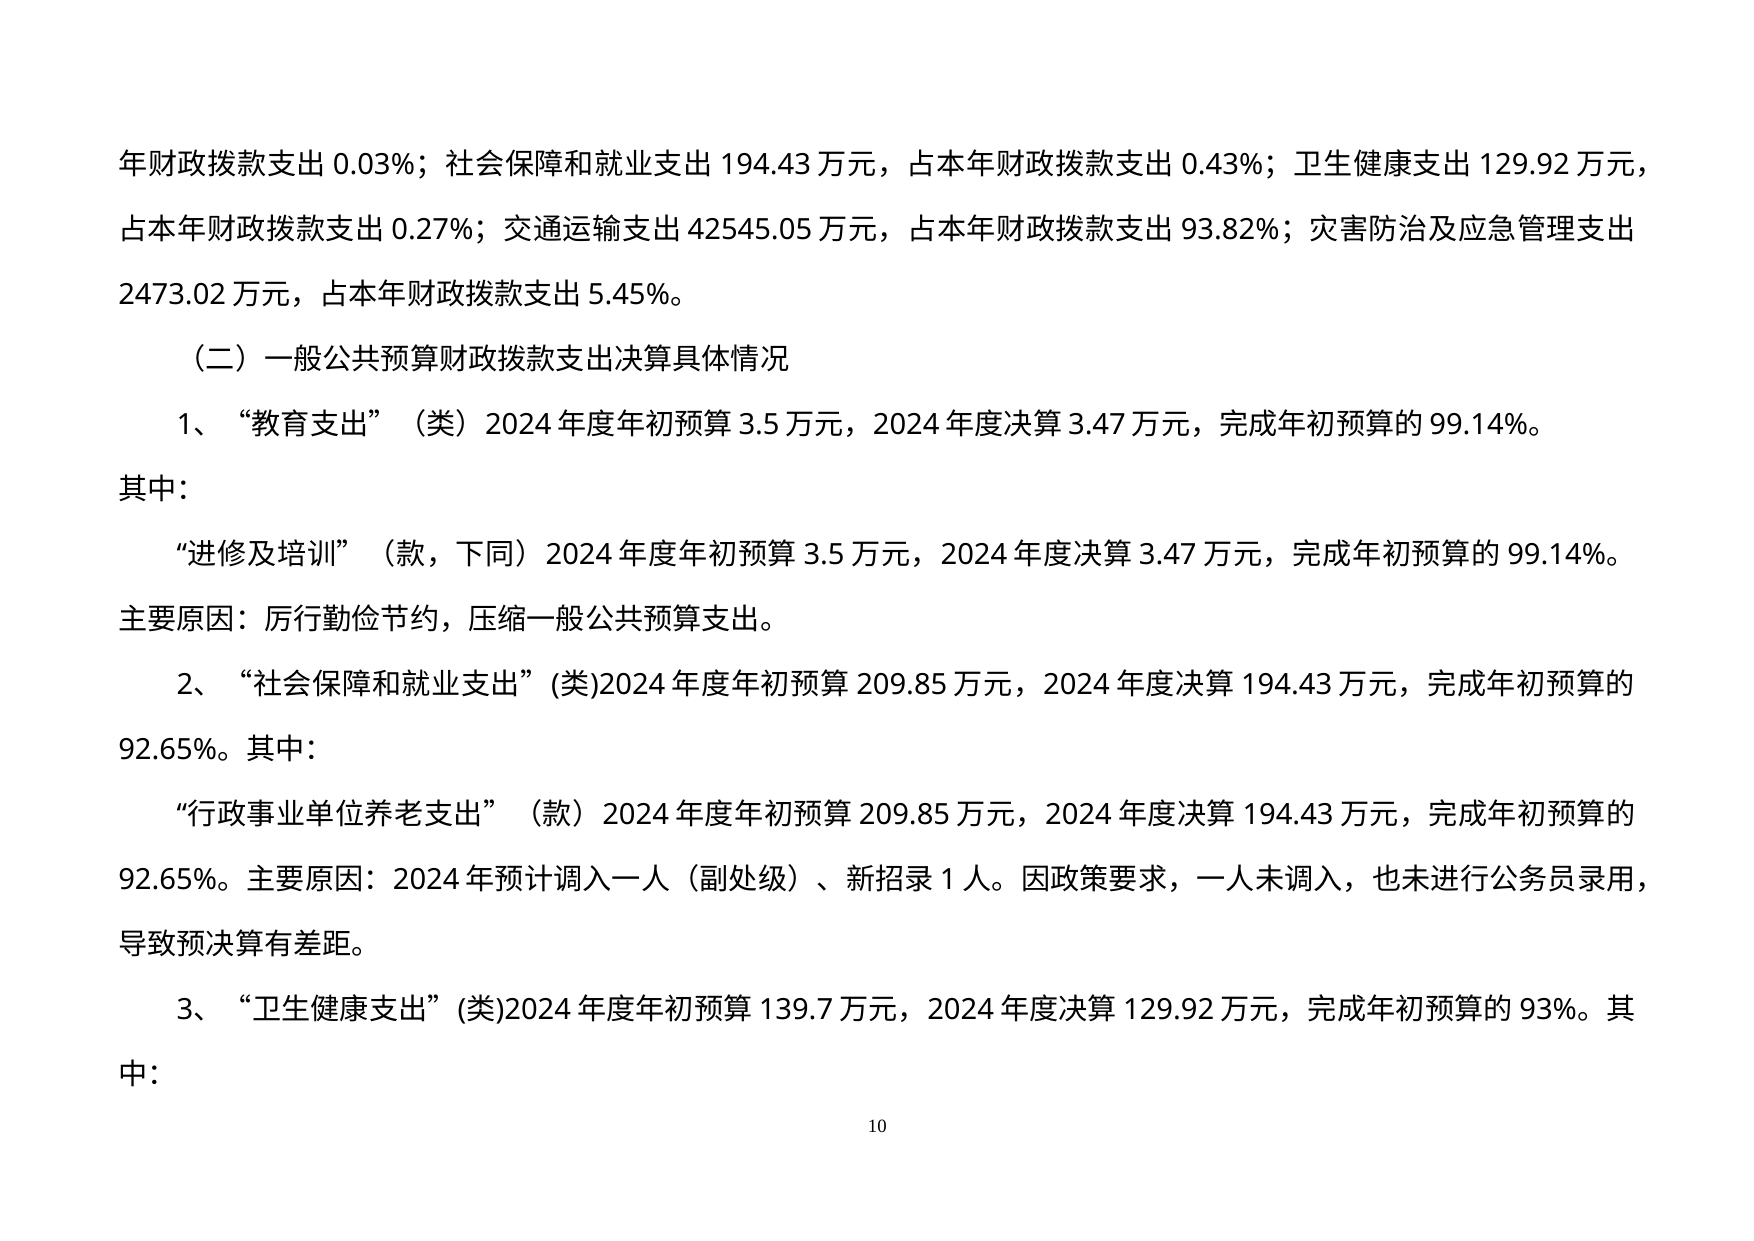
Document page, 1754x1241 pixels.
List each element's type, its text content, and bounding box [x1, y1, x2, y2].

text 1、“教育支出”（类）2024年度年初预算3.5万元，2024年度决算3.47万元，完成年初预算的99.14%。 [118, 389, 1636, 454]
text “行政事业单位养老支出”（款）2024年度年初预算209.85万元，2024年度决算194.43万元，完成年初预算的92.65%。主要原因：2024年预计调入一人（副处级）、新招录1人。因政策要求，一人未调入，也未进行公务员录用，导致预决算有差距。 [118, 779, 1636, 974]
text 3、“卫生健康支出”(类)2024年度年初预算139.7万元，2024年度决算129.92万元，完成年初预算的93%。其中： [118, 974, 1636, 1104]
text 2、“社会保障和就业支出”(类)2024年度年初预算209.85万元，2024年度决算194.43万元，完成年初预算的92.65%。其中： [118, 649, 1636, 779]
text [118, 129, 1636, 324]
text 其中： [118, 454, 1636, 519]
text “进修及培训”（款，下同）2024年度年初预算3.5万元，2024年度决算3.47万元，完成年初预算的99.14%。主要原因：厉行勤俭节约，压缩一般公共预算支出。 [118, 519, 1636, 649]
text （二）一般公共预算财政拨款支出决算具体情况 [118, 324, 1636, 389]
